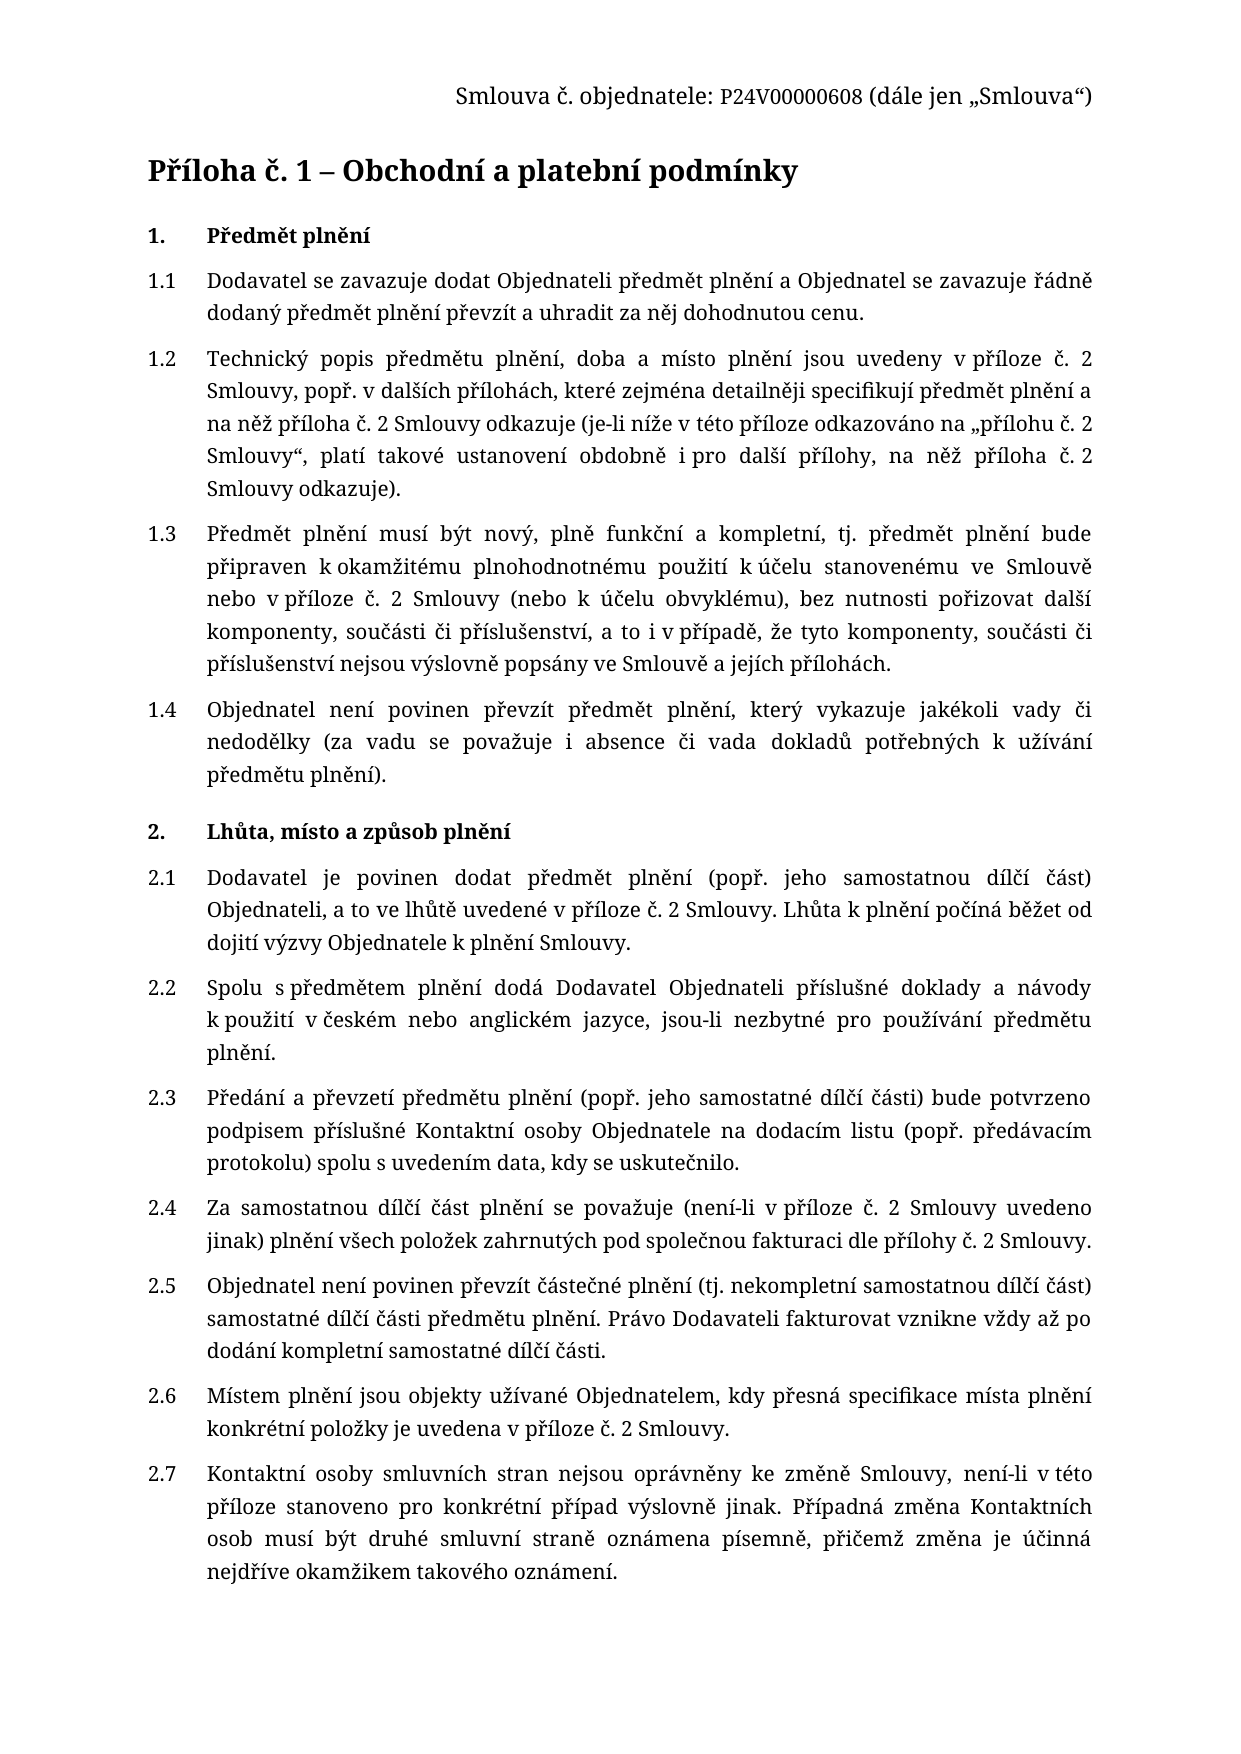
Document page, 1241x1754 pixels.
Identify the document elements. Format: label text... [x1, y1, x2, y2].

list Dodavatel se zavazuje dodat Objednateli předmět plnění a Objednatel se zavazuje řádně dodaný předmět plnění převzít a uhradit za něj dohodnutou cenu. [148, 266, 1093, 327]
text Příloha č. 1 – Obchodní a platební podmínky [148, 150, 1093, 190]
list Lhůta, místo a způsob plnění [148, 817, 1093, 846]
list Kontaktní osoby smluvních stran nejsou oprávněny ke změně Smlouvy, není-li v této příloze stanoveno pro konkrétní případ výslovně jinak. Případná změna Kontaktních osob musí být druhé smluvní straně oznámena písemně, přičemž změna je účinná nejdříve okamžikem takového oznámení. [148, 1459, 1093, 1586]
list Předání a převzetí předmětu plnění (popř. jeho samostatné dílčí části) bude potvrzeno podpisem příslušné Kontaktní osoby Objednatele na dodacím listu (popř. předávacím protokolu) spolu s uvedením data, kdy se uskutečnilo. [148, 1083, 1093, 1177]
list Technický popis předmětu plnění, doba a místo plnění jsou uvedeny v příloze č. 2 Smlouvy, popř. v dalších přílohách, které zejména detailněji specifikují předmět plnění a na něž příloha č. 2 Smlouvy odkazuje (je-li níže v této příloze odkazováno na „přílohu č. 2 Smlouvy“, platí takové ustanovení obdobně i pro další přílohy, na něž příloha č. 2 Smlouvy odkazuje). [148, 344, 1093, 502]
list Objednatel není povinen převzít částečné plnění (tj. nekompletní samostatnou dílčí část) samostatné dílčí části předmětu plnění. Právo Dodavateli fakturovat vznikne vždy až po dodání kompletní samostatné dílčí části. [148, 1271, 1093, 1365]
list Předmět plnění [148, 221, 1093, 249]
list Předmět plnění musí být nový, plně funkční a kompletní, tj. předmět plnění bude připraven k okamžitému plnohodnotnému použití k účelu stanovenému ve Smlouvě nebo v příloze č. 2 Smlouvy (nebo k účelu obvyklému), bez nutnosti pořizovat další komponenty, součásti či příslušenství, a to i v případě, že tyto komponenty, součásti či příslušenství nejsou výslovně popsány ve Smlouvě a jejích přílohách. [148, 519, 1093, 678]
list Za samostatnou dílčí část plnění se považuje (není-li v příloze č. 2 Smlouvy uvedeno jinak) plnění všech položek zahrnutých pod společnou fakturaci dle přílohy č. 2 Smlouvy. [148, 1193, 1093, 1254]
list Místem plnění jsou objekty užívané Objednatelem, kdy přesná specifikace místa plnění konkrétní položky je uvedena v příloze č. 2 Smlouvy. [148, 1382, 1093, 1443]
list Objednatel není povinen převzít předmět plnění, který vykazuje jakékoli vady či nedodělky (za vadu se považuje i absence či vada dokladů potřebných k užívání předmětu plnění). [148, 695, 1093, 788]
list Spolu s předmětem plnění dodá Dodavatel Objednateli příslušné doklady a návody k použití v českém nebo anglickém jazyce, jsou-li nezbytné pro používání předmětu plnění. [148, 973, 1093, 1067]
list Dodavatel je povinen dodat předmět plnění (popř. jeho samostatnou dílčí část) Objednateli, a to ve lhůtě uvedené v příloze č. 2 Smlouvy. Lhůta k plnění počíná běžet od dojití výzvy Objednatele k plnění Smlouvy. [148, 863, 1093, 956]
